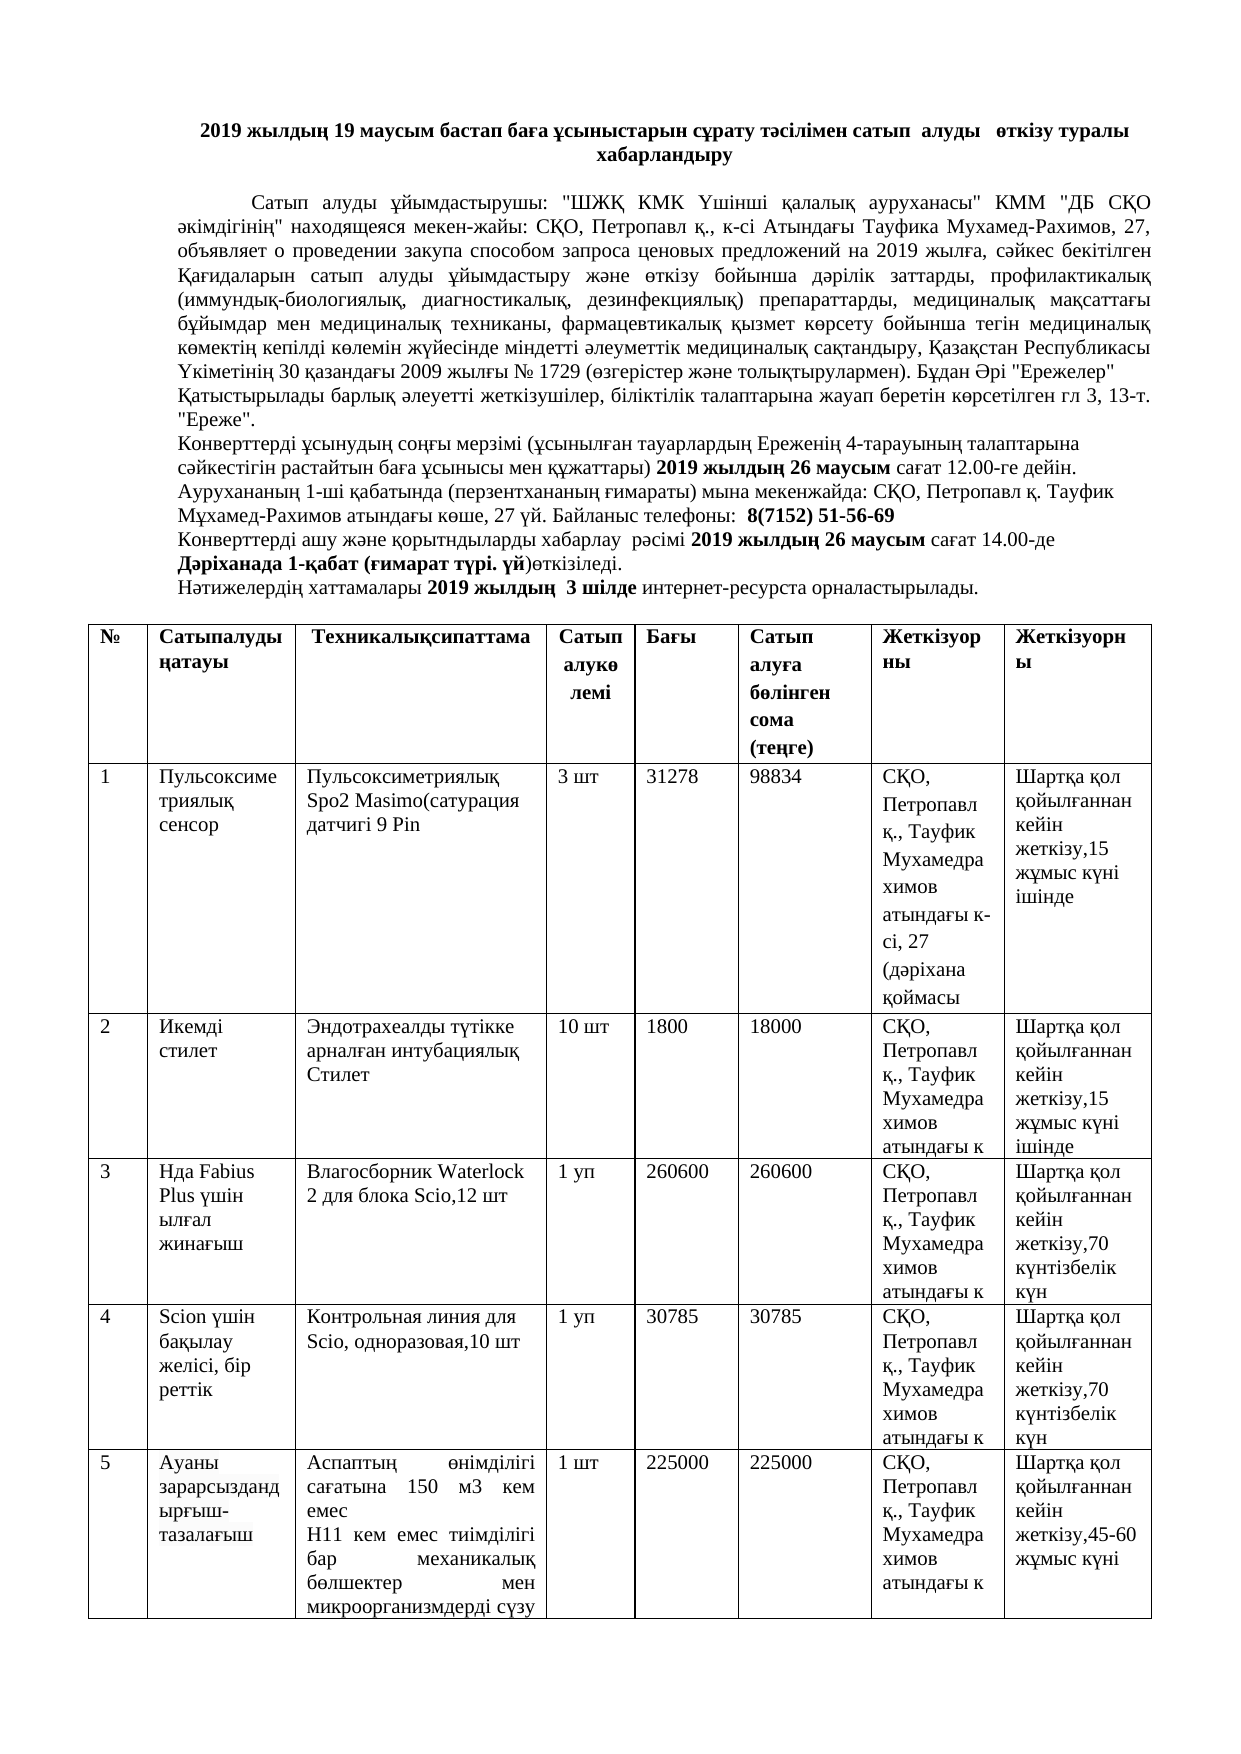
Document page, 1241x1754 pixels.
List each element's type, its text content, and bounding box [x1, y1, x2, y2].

table_header Сатыпалукөлемі [547, 625, 634, 763]
table_cell 98834 [739, 764, 871, 1013]
table_cell 1 уп [547, 1159, 634, 1303]
table_cell СҚО, Петропавл қ., Тауфик Мухамедрахимов атындағы к [872, 1014, 1004, 1158]
table_header Сатыпалудыңатауы [148, 625, 295, 763]
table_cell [148, 1450, 295, 1618]
table_cell Шартқа қол қойылғаннан кейін жеткізу,70 күнтізбелік күн [1005, 1305, 1151, 1449]
table_cell Пульсоксиметриялық Spo2 Masimo(сатурация датчигі 9 Pin [296, 764, 546, 1013]
table_cell 31278 [636, 764, 738, 1013]
table_cell 260600 [636, 1159, 738, 1303]
table_header Техникалықсипаттама [296, 625, 546, 763]
text Конверттерді ұсынудың соңғы мерзімі (ұсынылған тауарлардың Ереженің 4-тарауының талаптарына сәйкестігін растайтын баға ұсынысы мен құжаттары) 2019 жылдың 26 маусым сағат 12.00-ге дейін. Аурухананың 1-ші қабатында (перзентхананың ғимараты) мына мекенжайда: СҚО, Петропавл қ. Тауфик Мұхамед-Рахимов атындағы көше, 27 үй. Байланыс телефоны: 8(7152) 51-56-69 [177, 431, 1152, 527]
table_cell 4 [89, 1305, 147, 1449]
table_cell 2 [89, 1014, 147, 1158]
table_cell 18000 [739, 1014, 871, 1158]
table_cell Нда Fabius Plus үшін ылғал жинағыш [148, 1159, 295, 1303]
table_cell 10 шт [547, 1014, 634, 1158]
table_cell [296, 1450, 546, 1618]
table_cell Контрольная линия для Scio, одноразовая,10 шт [296, 1305, 546, 1449]
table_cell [1005, 1450, 1151, 1618]
table_cell Икемді стилет [148, 1014, 295, 1158]
table_cell Scion үшін бақылау желісі, бір реттік [148, 1305, 295, 1449]
table_cell 1 уп [547, 1305, 634, 1449]
table_cell Шартқа қол қойылғаннан кейін жеткізу,15 жұмыс күні ішінде [1005, 1014, 1151, 1158]
table_cell 1800 [636, 1014, 738, 1158]
table_header Жеткізуорны [872, 625, 1004, 763]
table_header Бағы [636, 625, 738, 763]
table_cell Эндотрахеалды түтікке арналған интубациялық Стилет [296, 1014, 546, 1158]
table_cell Пульсоксиметриялық сенсор [148, 764, 295, 1013]
table_cell 1 [89, 764, 147, 1013]
text Қатыстырылады барлық әлеуетті жеткізушілер, біліктілік талаптарына жауап беретін көрсетілген гл 3, 13-т. "Ереже". [177, 383, 1152, 431]
table_header № [89, 625, 147, 763]
table_cell 30785 [636, 1305, 738, 1449]
table_cell 260600 [739, 1159, 871, 1303]
text Нәтижелердің хаттамалары 2019 жылдың 3 шілде интернет-ресурста орналастырылады. [177, 575, 1152, 599]
table_cell 225000 [739, 1450, 871, 1618]
table_cell 1 шт [547, 1450, 634, 1618]
table_header Жеткізуорны [1005, 625, 1151, 763]
table_cell СҚО, Петропавл қ., Тауфик Мухамедрахимов атындағы к [872, 1305, 1004, 1449]
table_cell 225000 [636, 1450, 738, 1618]
table_cell 30785 [739, 1305, 871, 1449]
table_cell 3 [89, 1159, 147, 1303]
text Конверттерді ашу және қорытндыларды хабарлау рәсімі 2019 жылдың 26 маусым сағат 14.00-де Дәріханада 1-қабат (ғимарат түрі. үй)өткізіледі. [177, 527, 1152, 575]
table_header Сатып алуға бөлінген сома (теңге) [739, 625, 871, 763]
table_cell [872, 1450, 1004, 1618]
table_cell Шартқа қол қойылғаннан кейін жеткізу,15 жұмыс күні ішінде [1005, 764, 1151, 1013]
text 2019 жылдың 19 маусым бастап баға ұсыныстарын сұрату тәсілімен сатып алуды өткізу туралы хабарландыру [177, 118, 1152, 166]
table_cell 3 шт [547, 764, 634, 1013]
table_cell СҚО, Петропавл қ., Тауфик Мухамедрахимов атындағы к-сі, 27 (дәріхана қоймасы [872, 764, 1004, 1013]
table_cell Влагосборник Waterlock 2 для блока Scio,12 шт [296, 1159, 546, 1303]
text Сатып алуды ұйымдастырушы: "ШЖҚ КМК Үшінші қалалық ауруханасы" КММ "ДБ СҚО әкімдігінің" находящеяся мекен-жайы: СҚО, Петропавл қ., к-сі Атындағы Тауфика Мухамед-Рахимов, 27, объявляет о проведении закупа способом запроса ценовых предложений на 2019 жылға, сәйкес бекітілген Қағидаларын сатып алуды ұйымдастыру және өткізу бойынша дәрілік заттарды, профилактикалық (иммундық-биологиялық, диагностикалық, дезинфекциялық) препараттарды, медициналық мақсаттағы бұйымдар мен медициналық техниканы, фармацевтикалық қызмет көрсету бойынша тегін медициналық көмектің кепілді көлемін жүйесінде міндетті әлеуметтік медициналық сақтандыру, Қазақстан Республикасы Үкіметінің 30 қазандағы 2009 жылғы № 1729 (өзгерістер және толықтырулармен). Бұдан Әрі "Ережелер" [177, 190, 1152, 383]
table_cell Шартқа қол қойылғаннан кейін жеткізу,70 күнтізбелік күн [1005, 1159, 1151, 1303]
table_cell 5 [89, 1450, 147, 1618]
table_cell СҚО, Петропавл қ., Тауфик Мухамедрахимов атындағы к [872, 1159, 1004, 1303]
